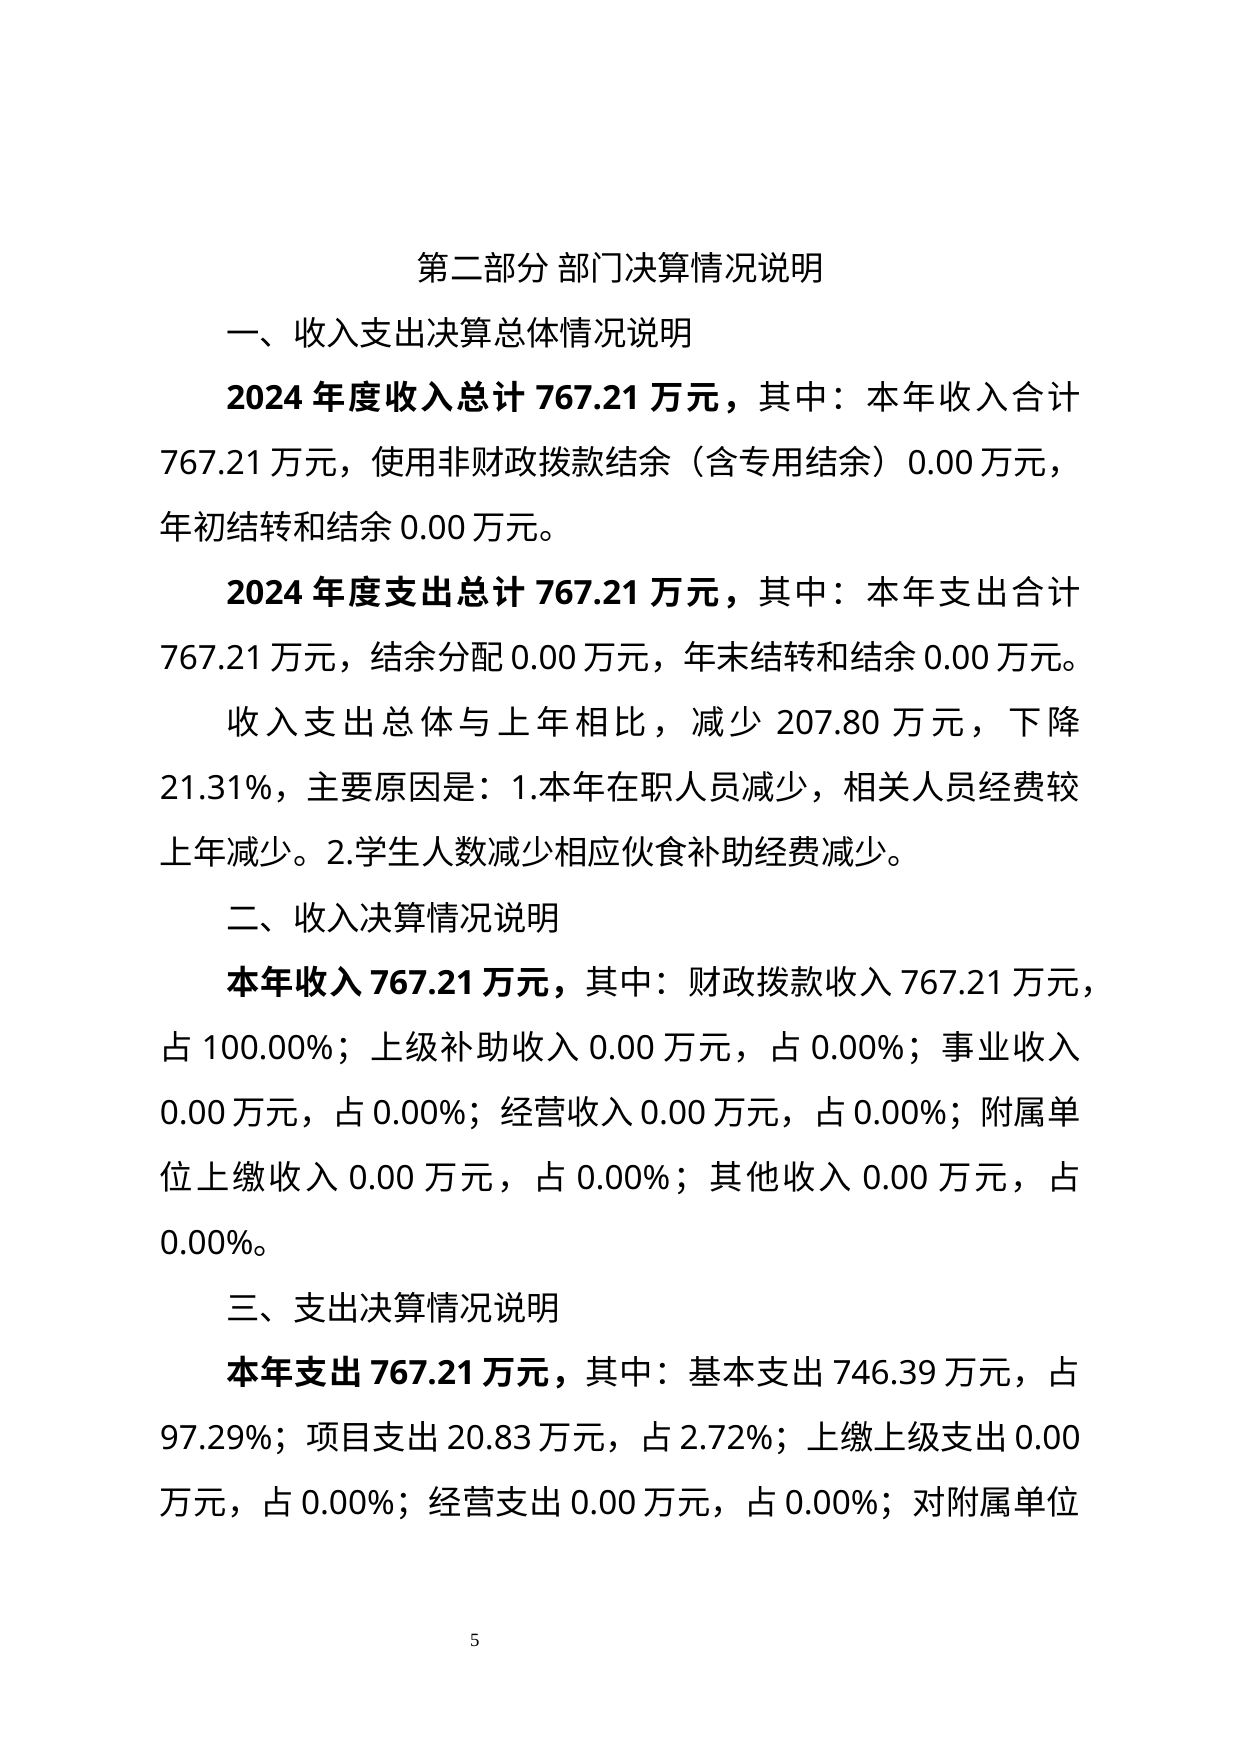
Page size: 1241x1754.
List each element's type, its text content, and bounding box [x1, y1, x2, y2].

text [159, 1338, 1081, 1533]
text 2024年度支出总计767.21万元，其中：本年支出合计767.21万元，结余分配0.00万元，年末结转和结余0.00万元。 [159, 558, 1081, 688]
text 收入支出总体与上年相比，减少207.80万元，下降21.31%，主要原因是：1.本年在职人员减少，相关人员经费较上年减少。2.学生人数减少相应伙食补助经费减少。 [159, 688, 1081, 883]
text 三、支出决算情况说明 [159, 1273, 1081, 1338]
text 第二部分 部门决算情况说明 [159, 233, 1081, 298]
text 2024年度收入总计767.21万元，其中：本年收入合计767.21万元，使用非财政拨款结余（含专用结余）0.00万元，年初结转和结余0.00万元。 [159, 363, 1081, 558]
text 一、收入支出决算总体情况说明 [159, 298, 1081, 363]
text 本年收入767.21万元，其中：财政拨款收入767.21万元，占100.00%；上级补助收入0.00万元，占0.00%；事业收入0.00万元，占0.00%；经营收入0.00万元，占0.00%；附属单位上缴收入0.00万元，占0.00%；其他收入0.00万元，占0.00%。 [159, 948, 1081, 1273]
text 二、收入决算情况说明 [159, 883, 1081, 948]
